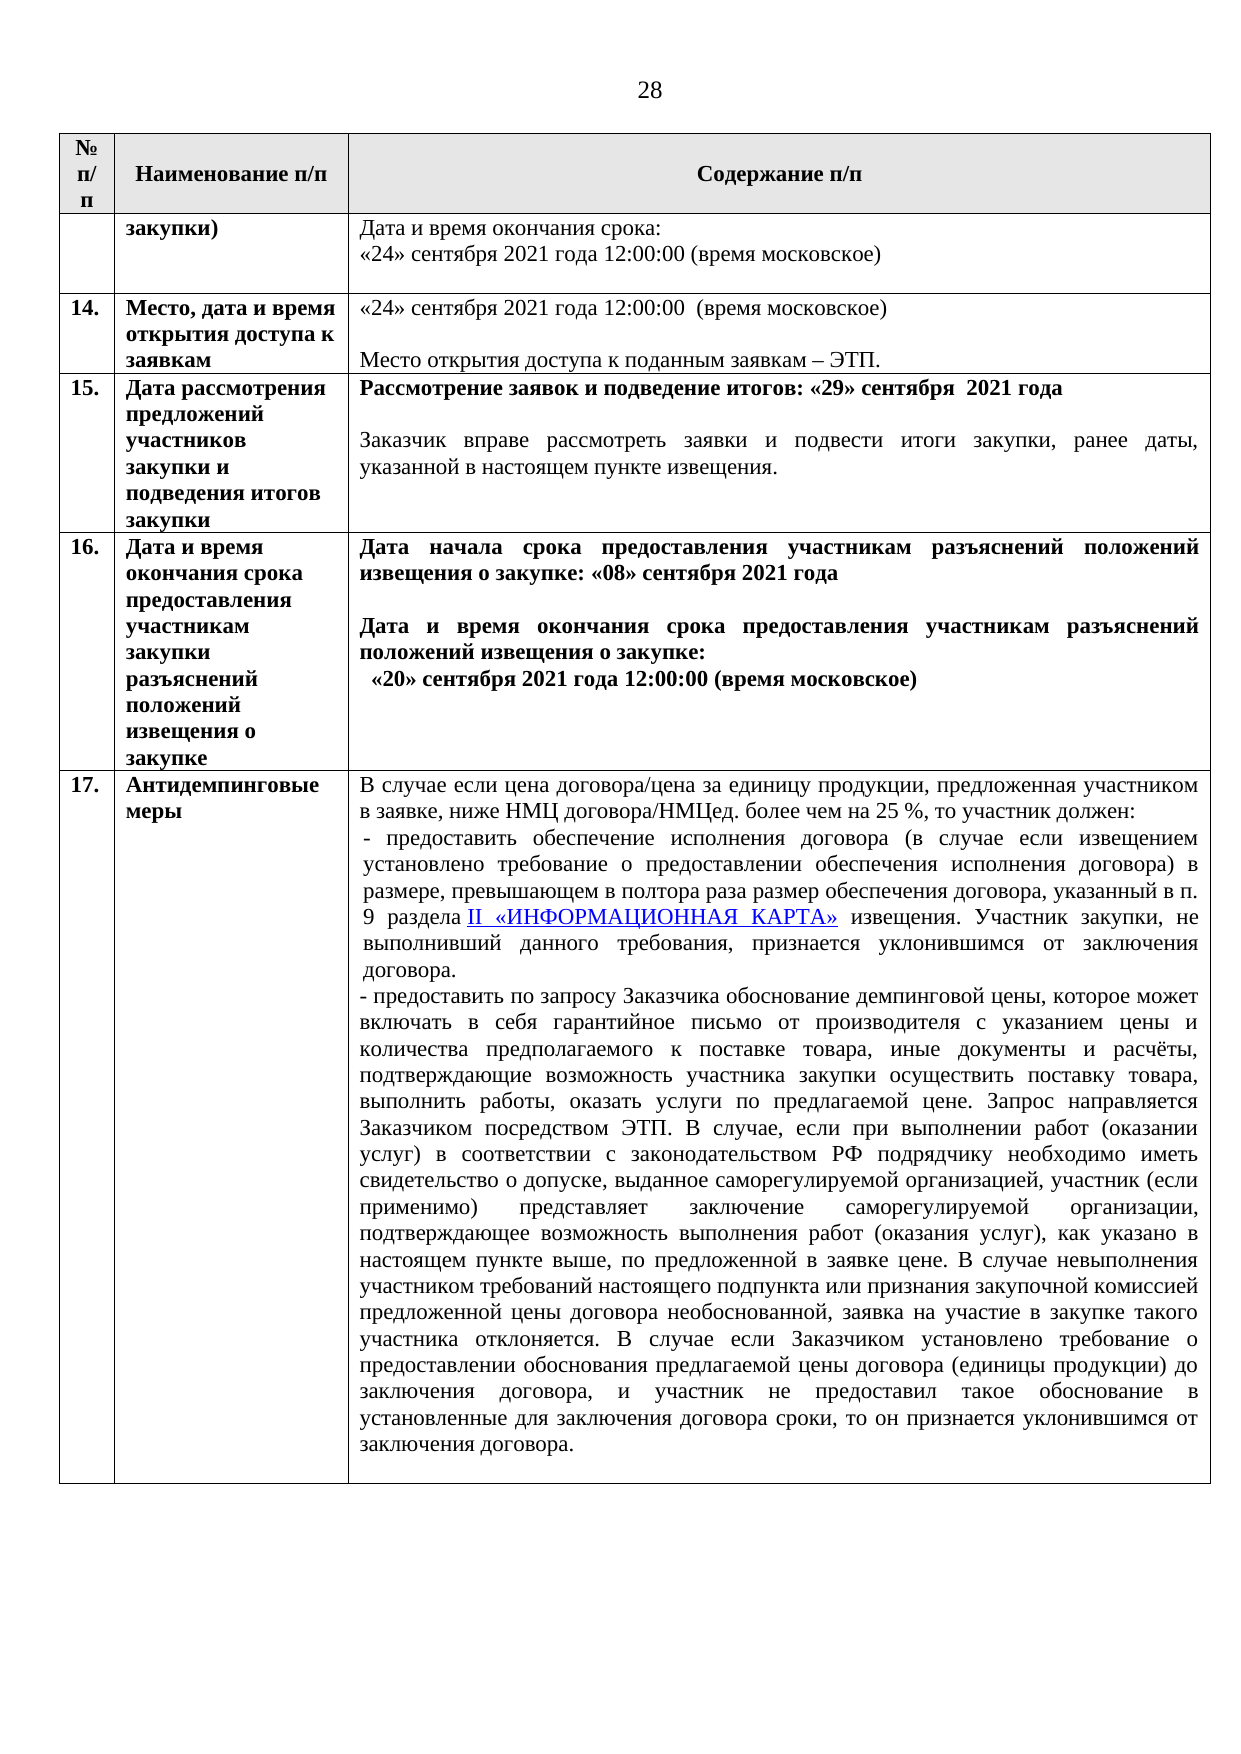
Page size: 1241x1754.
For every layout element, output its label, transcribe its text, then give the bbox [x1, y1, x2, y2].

table_cell Дата начала срока предоставления участникам разъяснений положений извещения о закупке: Дата и время окончания срока предоставления участникам разъяснений положений извещения о закупке: 12:00:00 (время московское) [349, 533, 1210, 770]
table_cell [115, 214, 348, 293]
table_cell Место, дата и время открытия доступа к заявкам [115, 294, 348, 373]
table_header Наименование п/п [115, 134, 348, 213]
table_header № п/п [60, 134, 114, 213]
table_cell [60, 374, 114, 532]
table_cell [60, 771, 114, 1483]
table_cell [60, 214, 114, 293]
table_cell В случае если цена договора/цена за единицу продукции, предложенная участником в заявке, ниже НМЦ договора/НМЦед. более чем на 25 %, то участник должен: - предоставить обеспечение исполнения договора (в случае если извещением установлено требование о предоставлении обеспечения исполнения договора) в размере, превышающем в полтора раза размер обеспечения договора, указанный в п. 9 раздела II «ИНФОРМАЦИОННАЯ КАРТА» извещения. Участник закупки, не выполнивший данного требования, признается уклонившимся от заключения договора. - предоставить по запросу Заказчика обоснование демпинговой цены, которое может включать в себя гарантийное письмо от производителя с указанием цены и количества предполагаемого к поставке товара, иные документы и расчёты, подтверждающие возможность участника закупки осуществить поставку товара, выполнить работы, оказать услуги по предлагаемой цене. Запрос направляется Заказчиком посредством ЭТП. В случае, если при выполнении работ (оказании услуг) в соответствии с законодательством РФ подрядчику необходимо иметь свидетельство о допуске, выданное саморегулируемой организацией, участник (если применимо) представляет заключение саморегулируемой организации, подтверждающее возможность выполнения работ (оказания услуг), как указано в настоящем пункте выше, по предложенной в заявке цене. В случае невыполнения участником требований настоящего подпункта или признания закупочной комиссией предложенной цены договора необоснованной, заявка на участие в закупке такого участника отклоняется. В случае если Заказчиком установлено требование о предоставлении обоснования предлагаемой цены договора (единицы продукции) до заключения договора, и участник не предоставил такое обоснование в установленные для заключения договора сроки, то он признается уклонившимся от заключения договора. [349, 771, 1210, 1483]
table_header Содержание п/п [349, 134, 1210, 213]
table_cell Антидемпинговые меры [115, 771, 348, 1483]
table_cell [349, 214, 1210, 293]
table_cell 12:00:00 (время московское) Место открытия доступа к поданным заявкам – ЭТП. [349, 294, 1210, 373]
table_cell [60, 533, 114, 770]
table_cell Дата и время окончания срока предоставления участникам закупки разъяснений положений извещения о закупке [115, 533, 348, 770]
table_cell Дата рассмотрения предложений участников закупки и подведения итогов закупки [115, 374, 348, 532]
table_cell [60, 294, 114, 373]
table_cell Рассмотрение заявок и подведение итогов: «29» сентября 2021 года Заказчик вправе рассмотреть заявки и подвести итоги закупки, ранее даты, указанной в настоящем пункте извещения. [349, 374, 1210, 532]
